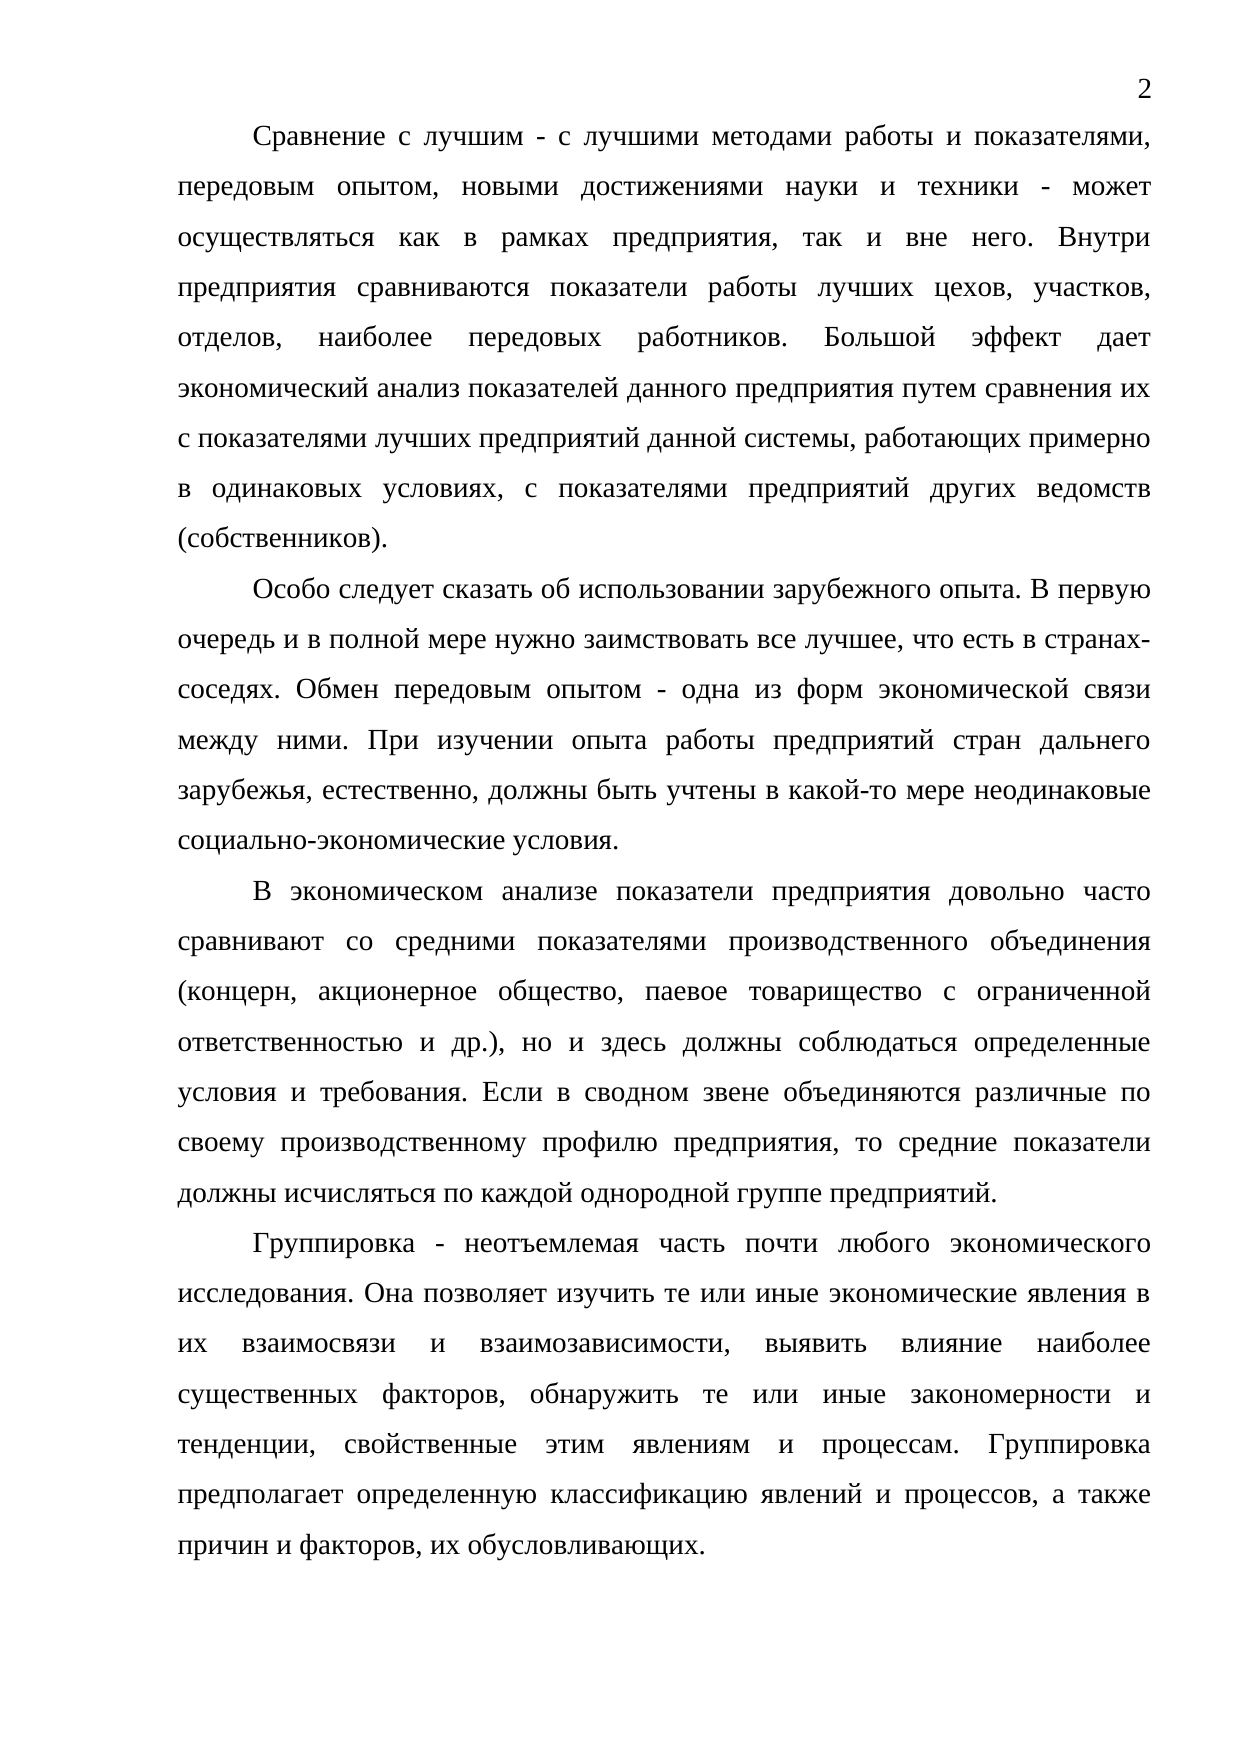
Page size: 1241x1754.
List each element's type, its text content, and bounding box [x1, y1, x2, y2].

text Сравнение с лучшим - с лучшими методами работы и показателями, передовым опытом, новыми достижениями науки и техники - может осуществляться как в рамках предприятия, так и вне него. Внутри предприятия сравниваются показатели работы лучших цехов, участков, отделов, наиболее передовых работников. Большой эффект дает экономический анализ показателей данного предприятия путем сравнения их с показателями лучших предприятий данной системы, работающих примерно в одинаковых условиях, с показателями предприятий других ведомств (собственников). [177, 118, 1152, 554]
text Особо следует сказать об использовании зарубежного опыта. В первую очередь и в полной мере нужно заимствовать все лучшее, что есть в странах-соседях. Обмен передовым опытом - одна из форм экономической связи между ними. При изучении опыта работы предприятий стран дальнего зарубежья, естественно, должны быть учтены в какой-то мере неодинаковые социально-экономические условия. [177, 571, 1152, 856]
text Группировка - неотъемлемая часть почти любого экономического исследования. Она позволяет изучить те или иные экономические явления в их взаимосвязи и взаимозависимости, выявить влияние наиболее существенных факторов, обнаружить те или иные закономерности и тенденции, свойственные этим явлениям и процессам. Группировка предполагает определенную классификацию явлений и процессов, а также причин и факторов, их обусловливающих. [177, 1225, 1152, 1560]
text В экономическом анализе показатели предприятия довольно часто сравнивают со средними показателями производственного объединения (концерн, акционерное общество, паевое товарищество с ограниченной ответственностью и др.), но и здесь должны соблюдаться определенные условия и требования. Если в сводном звене объединяются различные по своему производственному профилю предприятия, то средние показатели должны исчисляться по каждой однородной группе предприятий. [177, 873, 1152, 1208]
